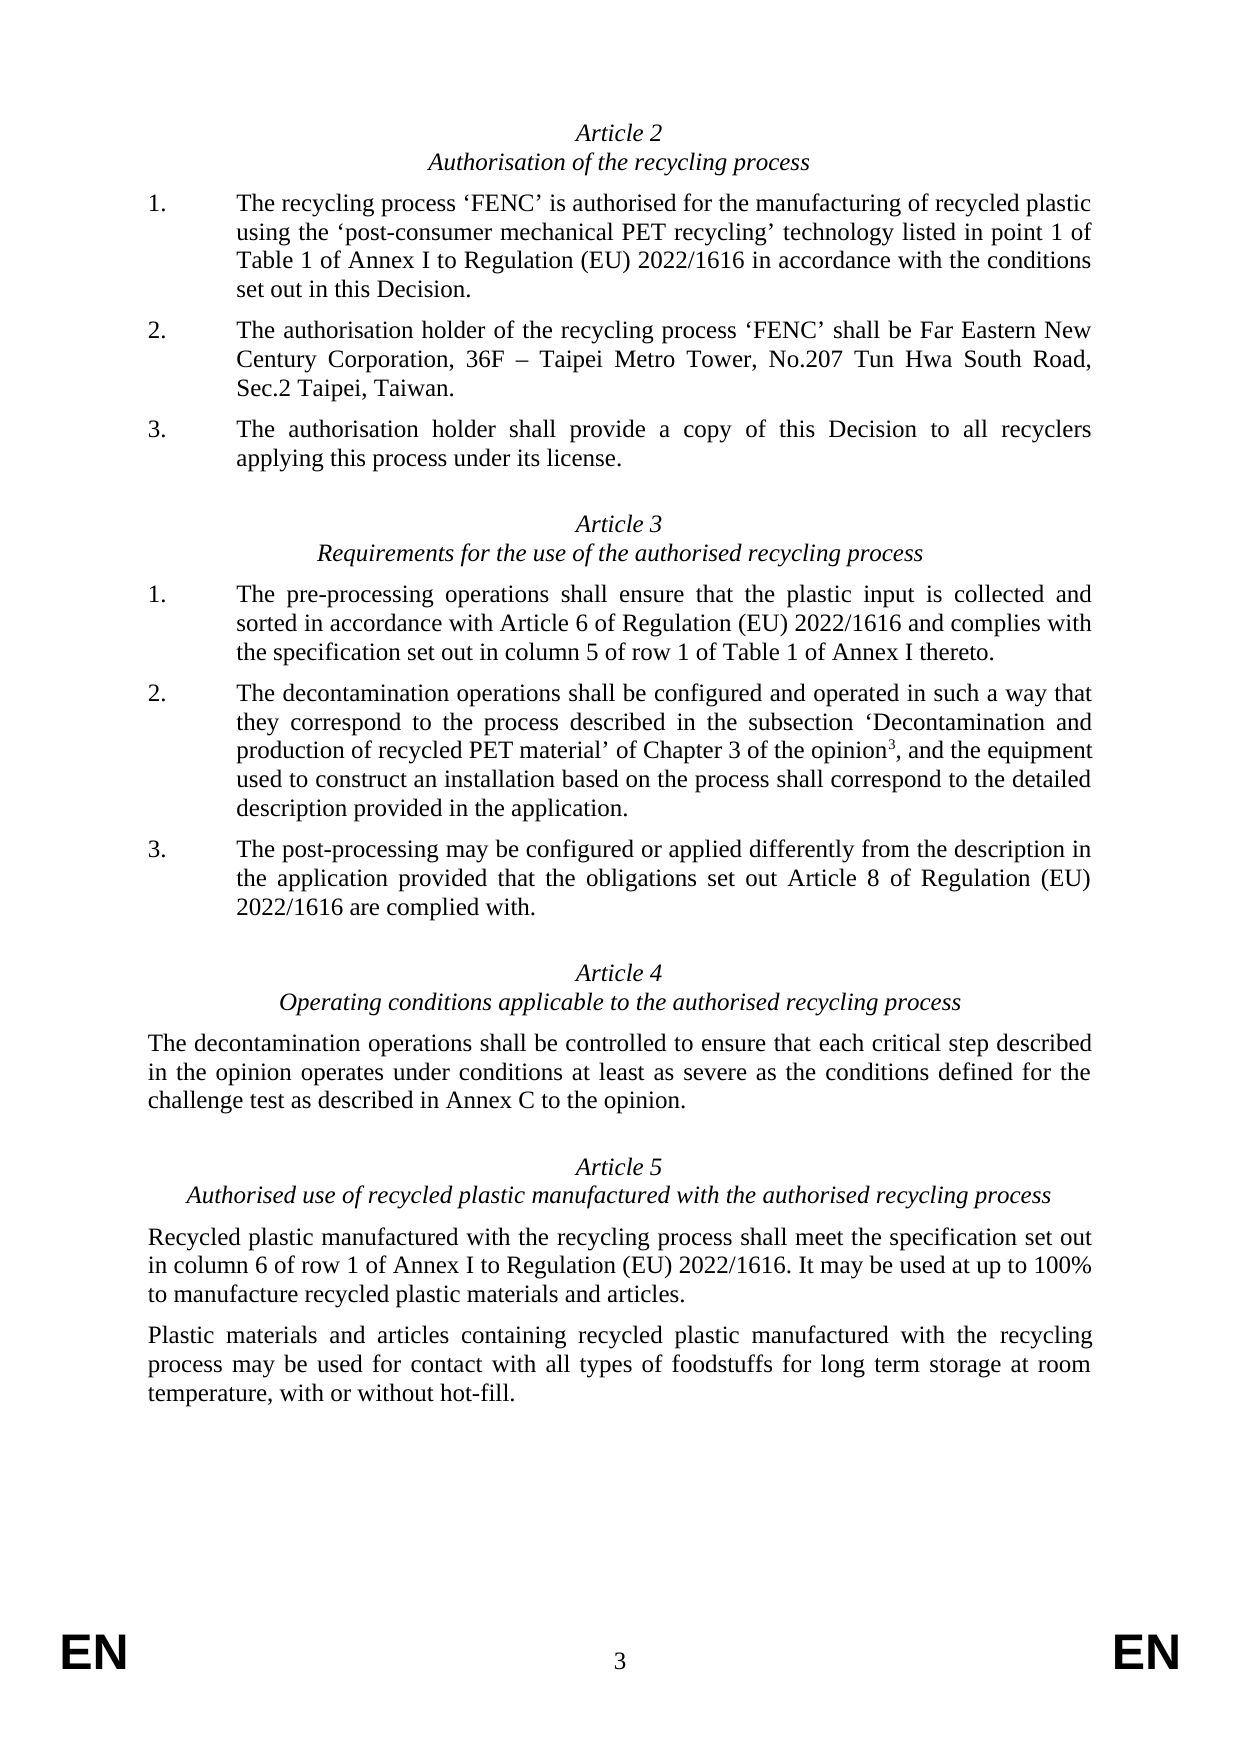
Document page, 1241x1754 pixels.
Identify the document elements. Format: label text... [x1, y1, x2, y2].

text The recycling process ‘FENC’ is authorised for the manufacturing of recycled plastic using the ‘post-consumer mechanical PET recycling’ technology listed in point 1 of Table 1 of Annex I to Regulation (EU) 2022/1616 in accordance with the conditions set out in this Decision. [148, 188, 1093, 303]
text Article 5 Authorised use of recycled plastic manufactured with the authorised recycling process [148, 1152, 1093, 1209]
text The authorisation holder shall provide a copy of this Decision to all recyclers applying this process under its license. [148, 414, 1093, 472]
text Article 2 Authorisation of the recycling process [148, 118, 1093, 176]
text The decontamination operations shall be configured and operated in such a way that they correspond to the process described in the subsection ‘Decontamination and production of recycled PET material’ of Chapter 3 of the opinion3, and the equipment used to construct an installation based on the process shall correspond to the detailed description provided in the application. [148, 678, 1093, 822]
text Recycled plastic manufactured with the recycling process shall meet the specification set out in column 6 of row 1 of Annex I to Regulation (EU) 2022/1616. It may be used at up to 100% to manufacture recycled plastic materials and articles. [148, 1222, 1093, 1308]
text Plastic materials and articles containing recycled plastic manufactured with the recycling process may be used for contact with all types of foodstuffs for long term storage at room temperature, with or without hot-fill. [148, 1321, 1093, 1407]
text The post-processing may be configured or applied differently from the description in the application provided that the obligations set out Article 8 of Regulation (EU) 2022/1616 are complied with. [148, 834, 1093, 921]
text The decontamination operations shall be controlled to ensure that each critical step described in the opinion operates under conditions at least as severe as the conditions defined for the challenge test as described in Annex C to the opinion. [148, 1028, 1093, 1114]
text The authorisation holder of the recycling process ‘FENC’ shall be Far Eastern New Century Corporation, 36F – Taipei Metro Tower, No.207 Tun Hwa South Road, Sec.2 Taipei, Taiwan. [148, 316, 1093, 402]
text Article 3 Requirements for the use of the authorised recycling process [148, 509, 1093, 567]
list The pre-processing operations shall ensure that the plastic input is collected and sorted in accordance with Article 6 of Regulation (EU) 2022/1616 and complies with the specification set out in column 5 of row 1 of Table 1 of Annex I thereto. [148, 579, 1093, 666]
text Article 4 Operating conditions applicable to the authorised recycling process [148, 958, 1093, 1016]
